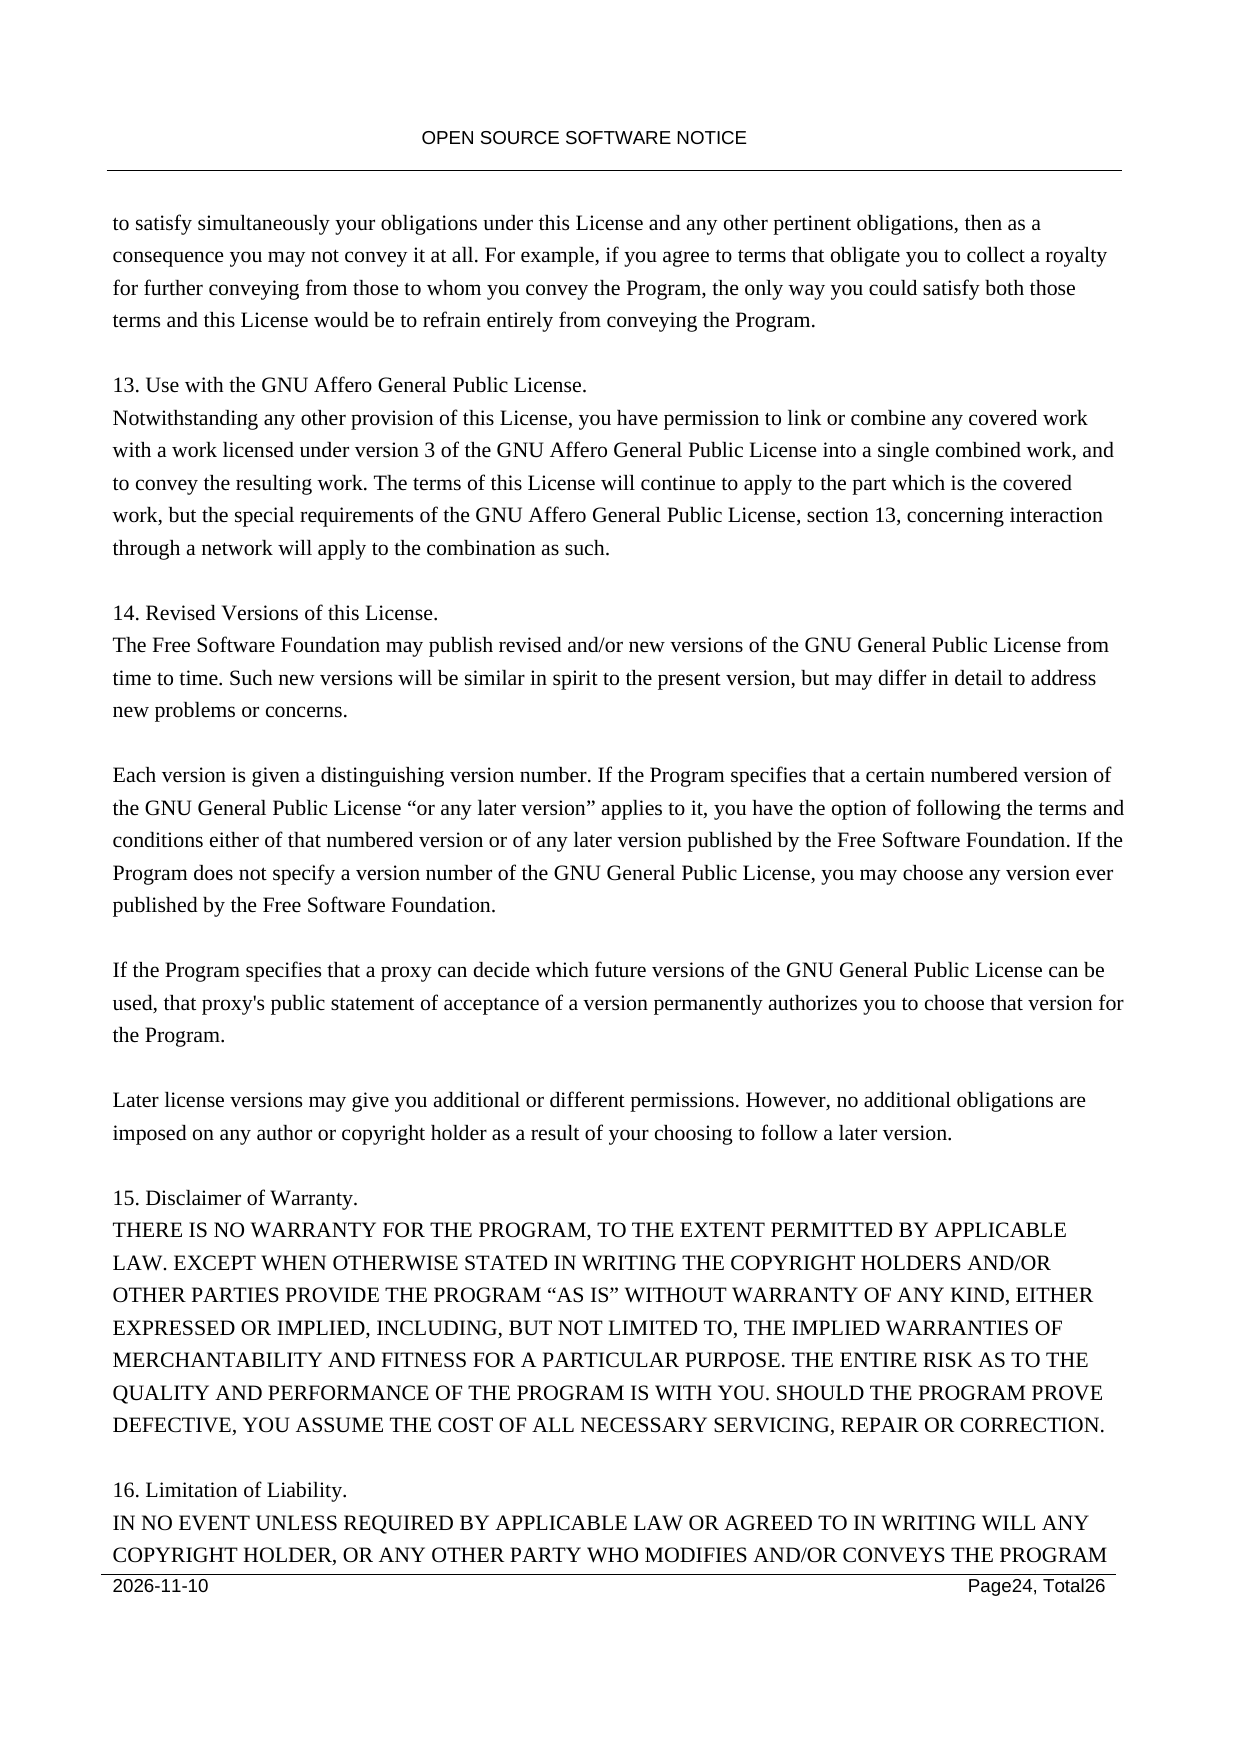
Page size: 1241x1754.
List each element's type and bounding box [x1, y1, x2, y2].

text [112, 206, 1128, 1571]
